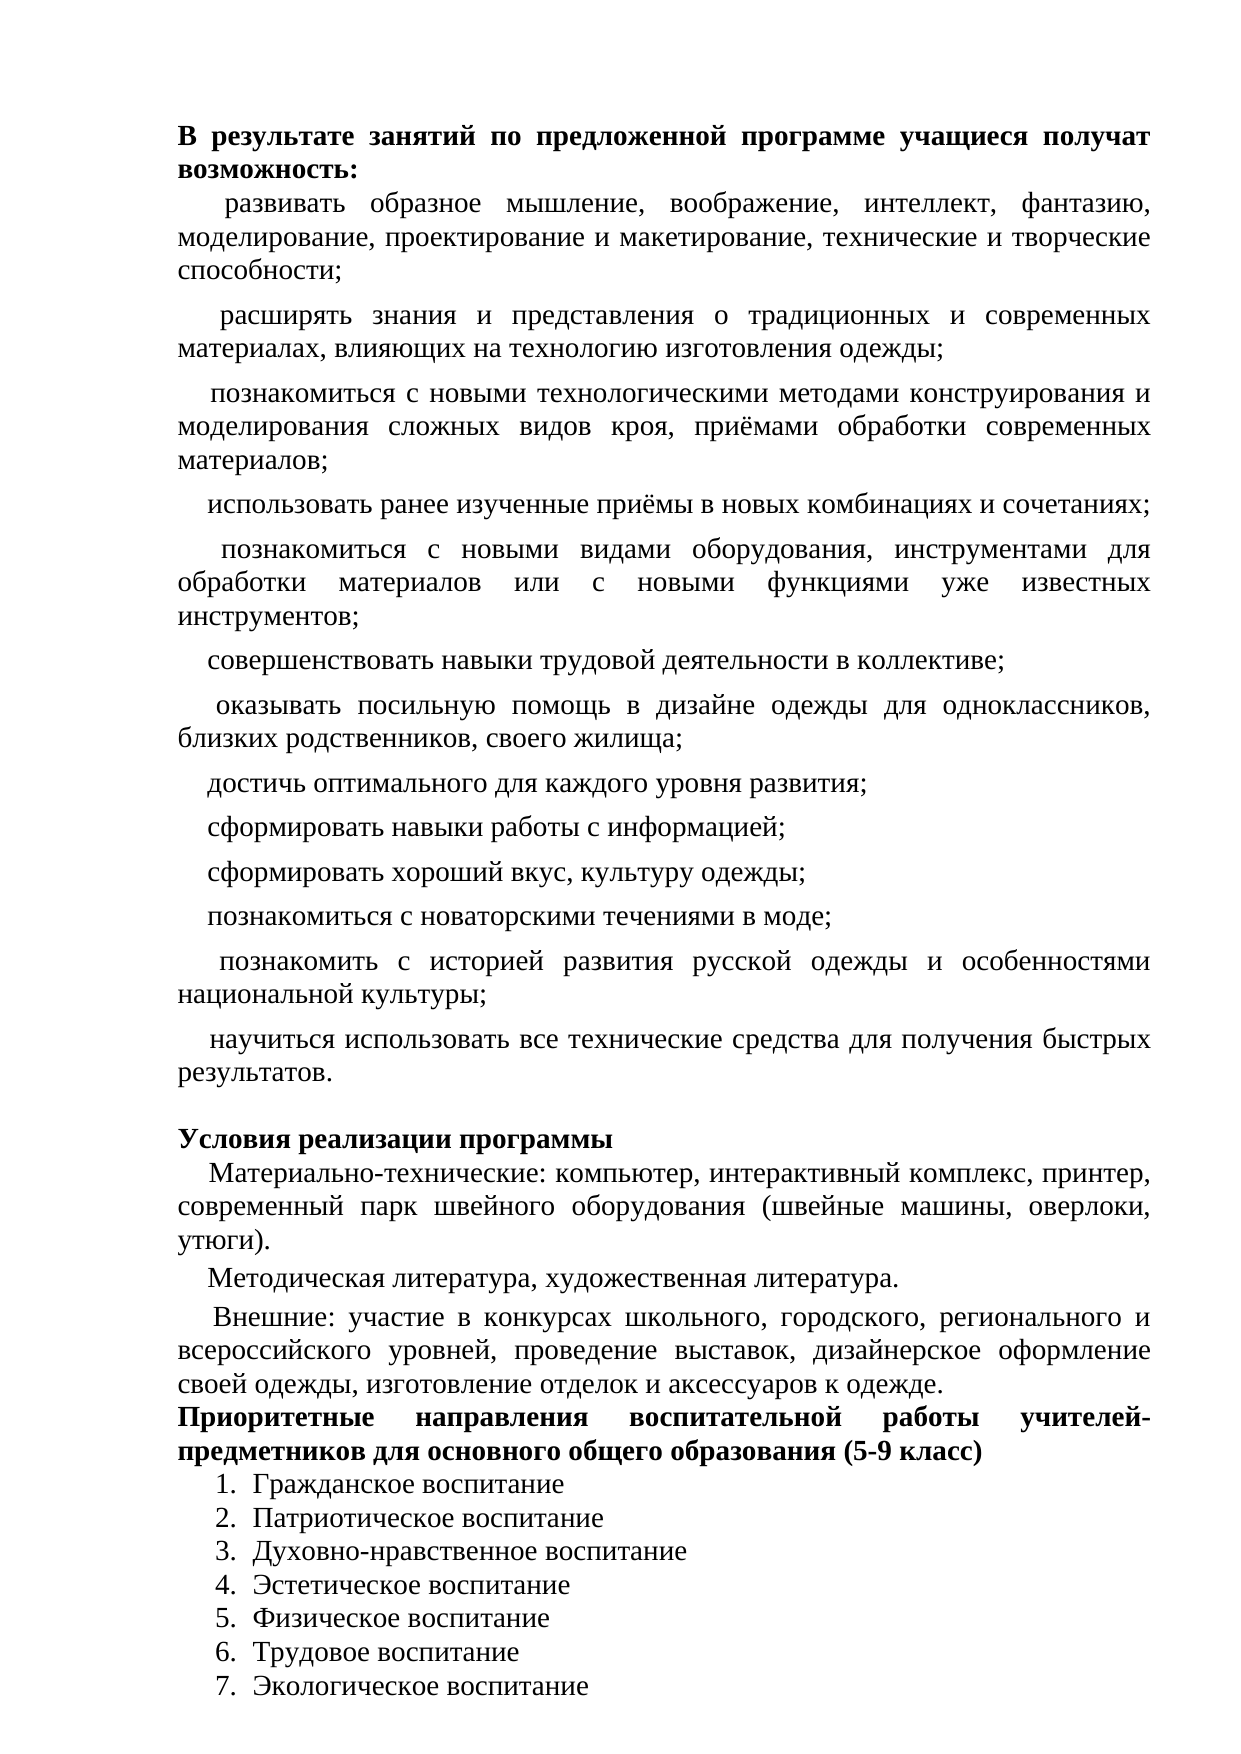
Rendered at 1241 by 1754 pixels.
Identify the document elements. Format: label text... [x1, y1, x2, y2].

text  познакомить с историей развития русской одежды и особенностями национальной культуры; [177, 943, 1152, 1010]
list Эстетическое воспитание [215, 1567, 1152, 1601]
text  достичь оптимального для каждого уровня развития; [177, 765, 1152, 798]
text  познакомиться с новыми технологическими методами конструирования и моделирования сложных видов кроя, приёмами обработки современных материалов; [177, 375, 1152, 475]
text  Материально-технические: компьютер, интерактивный комплекс, принтер, современный парк швейного оборудования (швейные машины, оверлоки, утюги). [177, 1155, 1152, 1256]
list Экологическое воспитание [215, 1668, 1152, 1701]
list Физическое воспитание [215, 1601, 1152, 1634]
text  развивать образное мышление, воображение, интеллект, фантазию, моделирование, проектирование и макетирование, технические и творческие способности; [177, 185, 1152, 286]
text  сформировать хороший вкус, культуру одежды; [177, 854, 1152, 887]
text Условия реализации программы [177, 1121, 1152, 1155]
text  познакомиться с новаторскими течениями в моде; [177, 898, 1152, 932]
list Гражданское воспитание [215, 1466, 1152, 1500]
text  расширять знания и представления о традиционных и современных материалах, влияющих на технологию изготовления одежды; [177, 297, 1152, 364]
text Приоритетные направления воспитательной работы учителей-предметников для основного общего образования (5-9 класс) [177, 1399, 1152, 1466]
text  оказывать посильную помощь в дизайне одежды для одноклассников, близких родственников, своего жилища; [177, 687, 1152, 754]
text  Внешние: участие в конкурсах школьного, городского, регионального и всероссийского уровней, проведение выставок, дизайнерское оформление своей одежды, изготовление отделок и аксессуаров к одежде. [177, 1299, 1152, 1399]
list Патриотическое воспитание [215, 1500, 1152, 1533]
list Духовно-нравственное воспитание [215, 1533, 1152, 1567]
text  сформировать навыки работы с информацией; [177, 809, 1152, 843]
text  познакомиться с новыми видами оборудования, инструментами для обработки материалов или с новыми функциями уже известных инструментов; [177, 531, 1152, 631]
text  научиться использовать все технические средства для получения быстрых результатов. [177, 1021, 1152, 1088]
text В результате занятий по предложенной программе учащиеся получат возможность: [177, 118, 1152, 185]
list Трудовое воспитание [215, 1634, 1152, 1668]
text  совершенствовать навыки трудовой деятельности в коллективе; [177, 642, 1152, 676]
text  использовать ранее изученные приёмы в новых комбинациях и сочетаниях; [177, 486, 1152, 520]
text  Методическая литература, художественная литература. [177, 1260, 1152, 1294]
